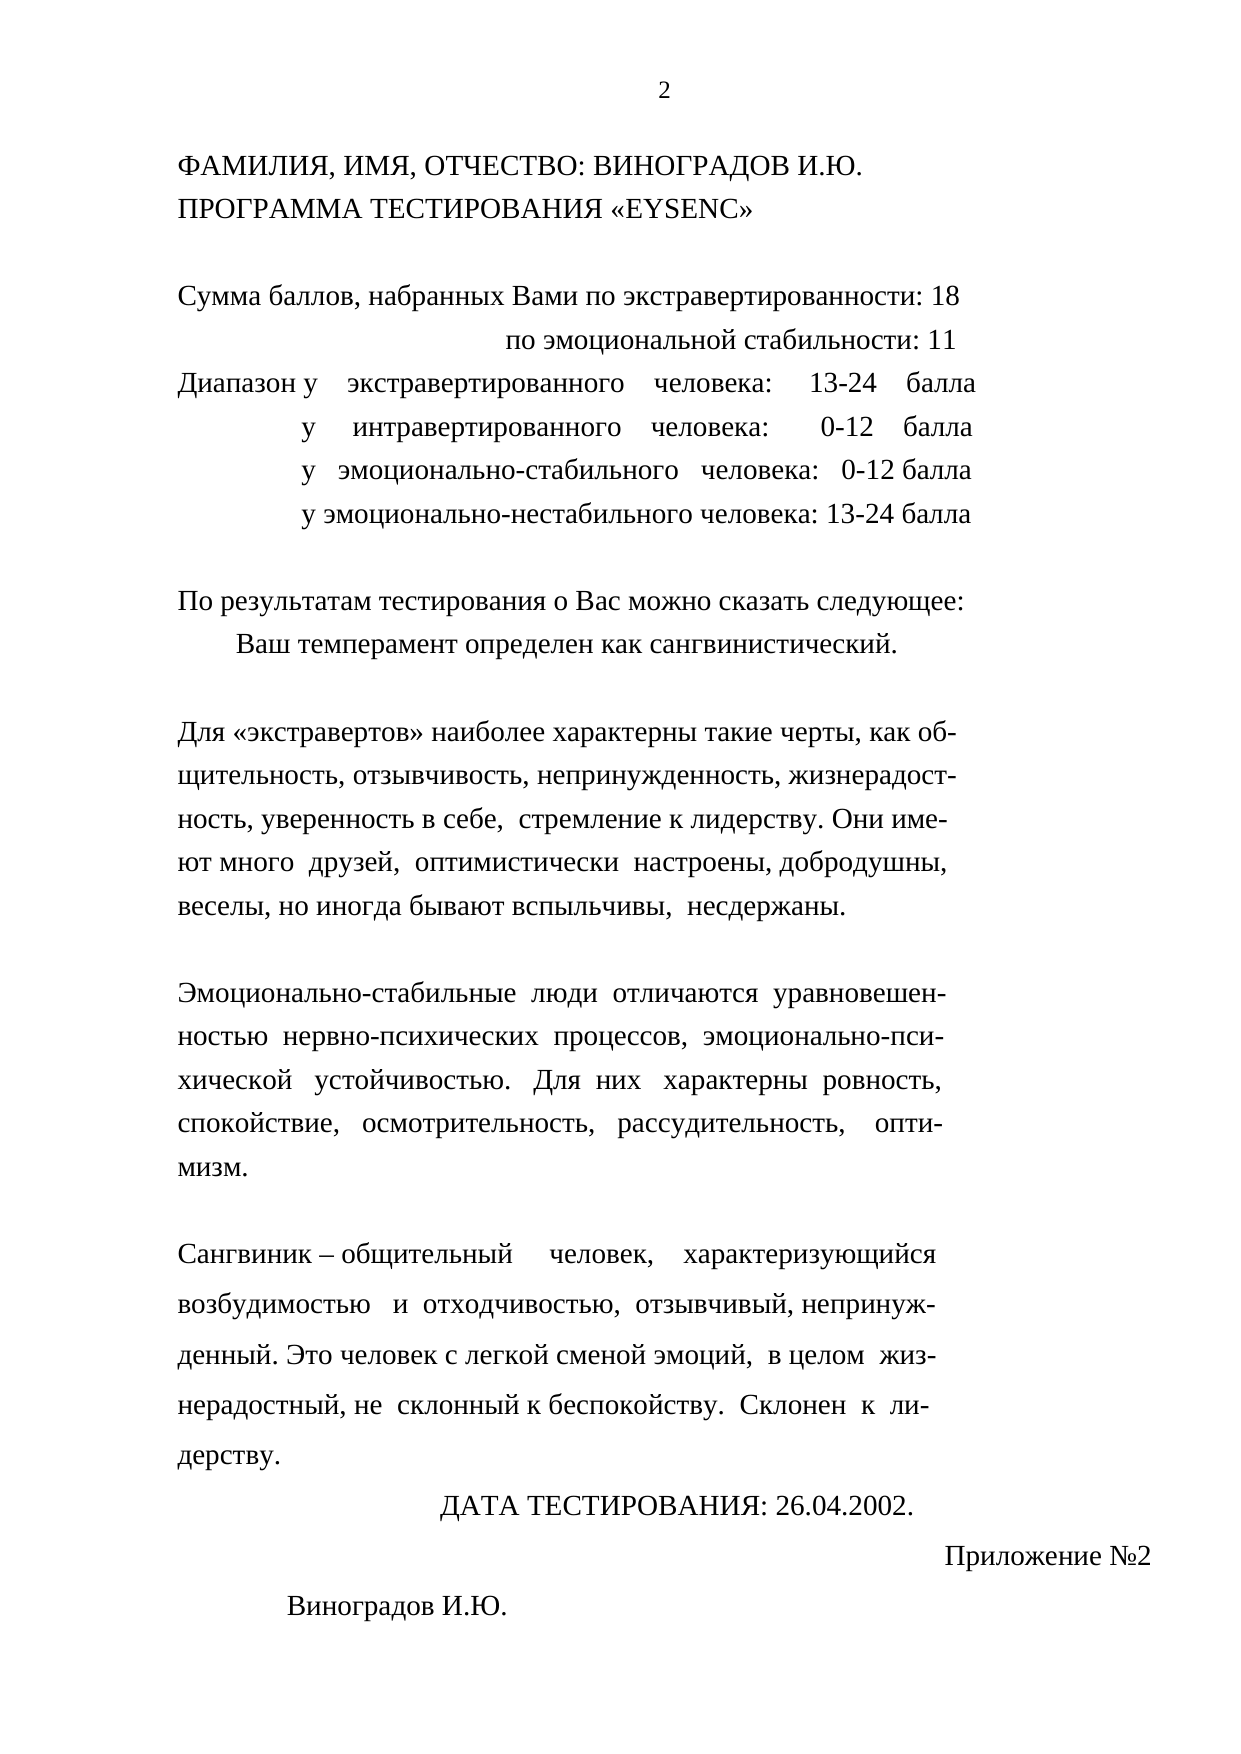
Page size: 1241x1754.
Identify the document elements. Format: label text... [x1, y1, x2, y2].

text хической устойчивостью. Для них характерны ровность, [177, 1062, 1152, 1096]
text возбудимостью и отходчивостью, отзывчивый, непринуж- [177, 1287, 1152, 1320]
text нерадостный, не склонный к беспокойству. Склонен к ли- [177, 1387, 1152, 1421]
text ПРОГРАММА ТЕСТИРОВАНИЯ «EYSENC» [177, 191, 1152, 225]
text Для «экстравертов» наиболее характерны такие черты, как об- [177, 714, 1152, 747]
text дерству. [177, 1437, 1152, 1471]
text щительность, отзывчивость, непринужденность, жизнерадост- [177, 757, 1152, 791]
text ность, уверенность в себе, стремление к лидерству. Они име- [177, 801, 1152, 834]
text ДАТА ТЕСТИРОВАНИЯ: 26.04.2002. [177, 1488, 1152, 1521]
text ют много друзей, оптимистически настроены, добродушны, [177, 844, 1152, 878]
text денный. Это человек с легкой сменой эмоций, в целом жиз- [177, 1337, 1152, 1370]
text Ваш темперамент определен как сангвинистический. [177, 627, 1152, 660]
text Сумма баллов, набранных Вами по экстравертированности: 18 [177, 278, 1152, 312]
text у эмоционально-нестабильного человека: 13-24 балла [177, 496, 1152, 529]
text спокойствие, осмотрительность, рассудительность, опти- [177, 1106, 1152, 1139]
text Диапазон у экстравертированного человека: 13-24 балла [177, 365, 1152, 399]
text Эмоционально-стабильные люди отличаются уравновешен- [177, 975, 1152, 1008]
text ностью нервно-психических процессов, эмоционально-пси- [177, 1018, 1152, 1052]
text По результатам тестирования о Вас можно сказать следующее: [177, 583, 1152, 617]
subtitle Приложение №2 [177, 1538, 1152, 1572]
text Виноградов И.Ю. [177, 1588, 1152, 1622]
subtitle Сангвиник – общительный человек, характеризующийся [177, 1236, 1152, 1270]
text мизм. [177, 1149, 1152, 1183]
text по эмоциональной стабильности: 11 [177, 322, 1152, 355]
text у эмоционально-стабильного человека: 0-12 балла [177, 452, 1152, 486]
text у интравертированного человека: 0-12 балла [177, 409, 1152, 442]
text ФАМИЛИЯ, ИМЯ, ОТЧЕСТВО: ВИНОГРАДОВ И.Ю. [177, 148, 1152, 181]
text веселы, но иногда бывают вспыльчивы, несдержаны. [177, 888, 1152, 921]
